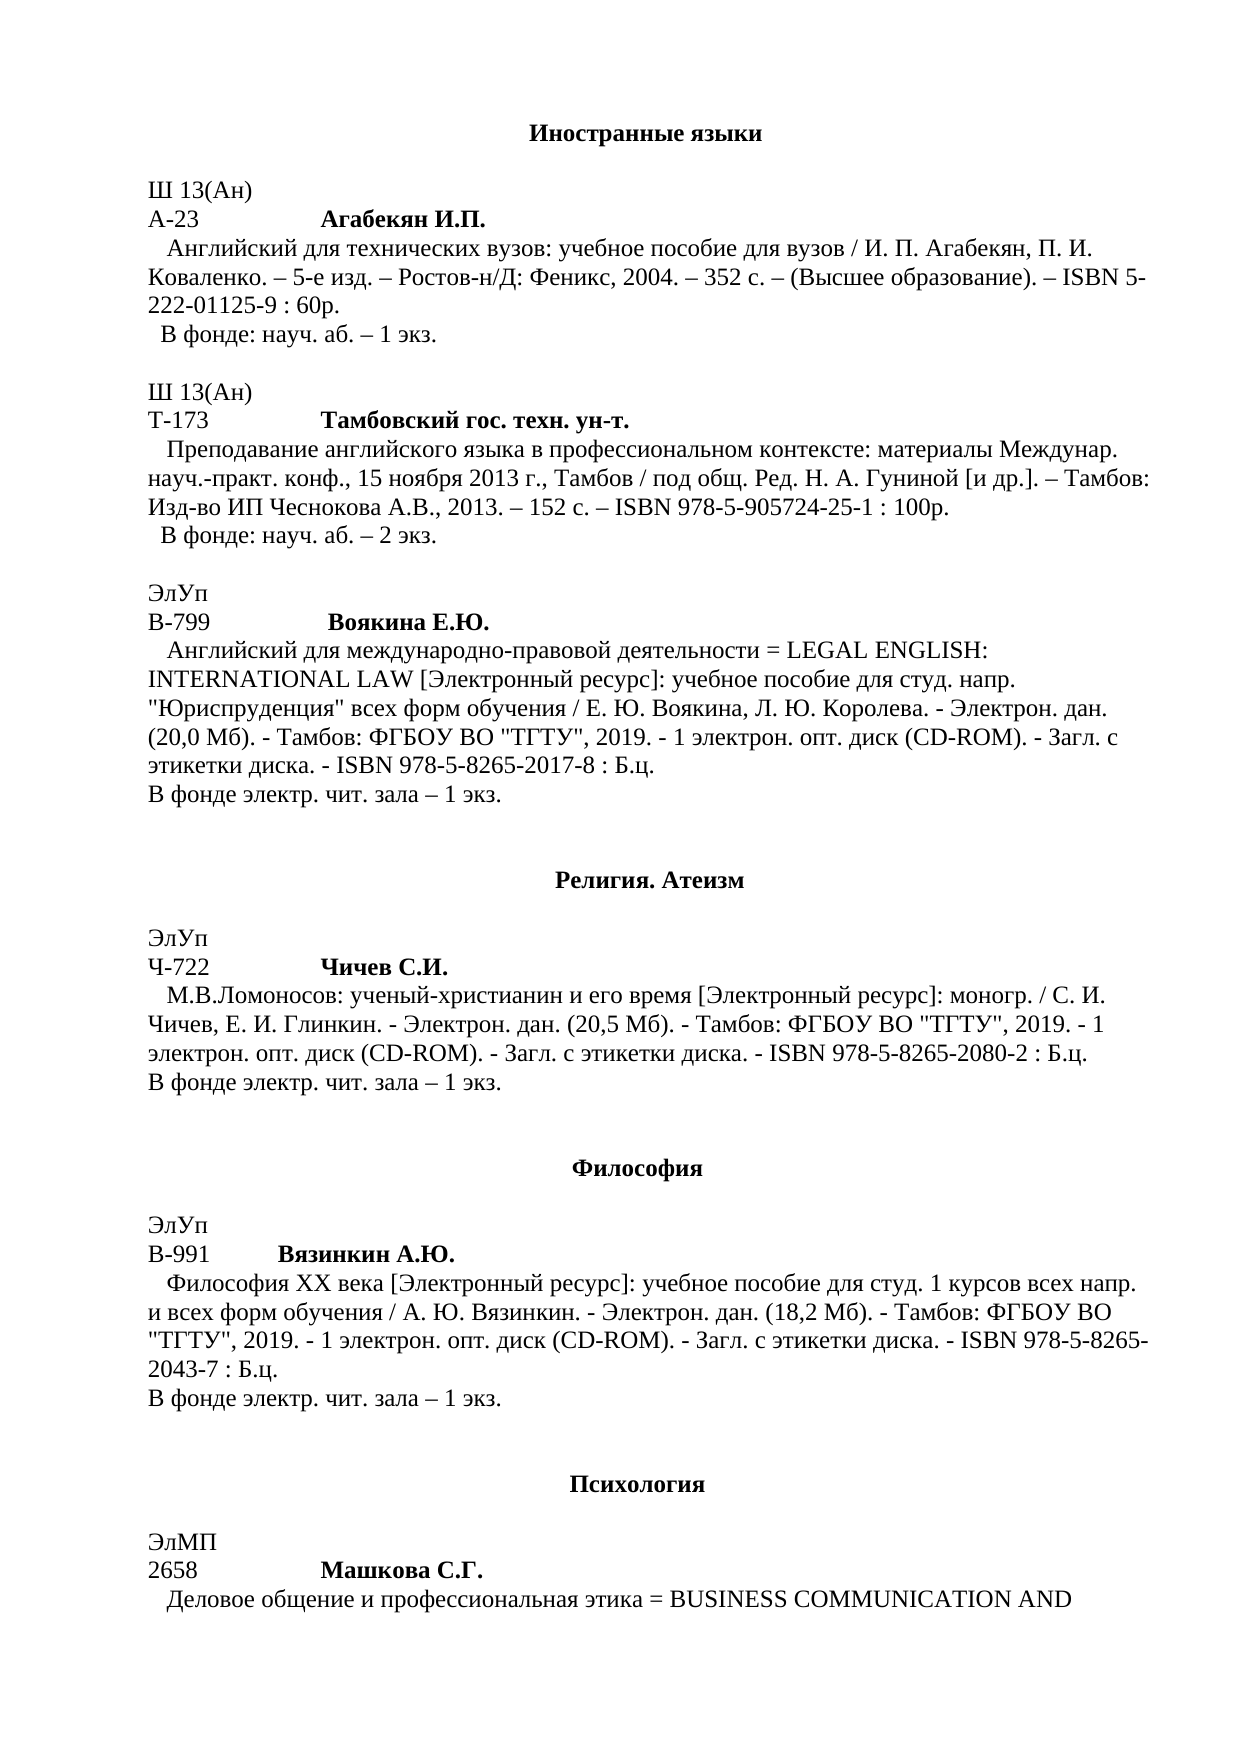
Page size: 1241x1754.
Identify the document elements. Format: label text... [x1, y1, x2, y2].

text Ш 13(Ан) Т-173 Тамбовский гос. техн. ун-т. Преподавание английского языка в профессиональном контексте: материалы Междунар. науч.-практ. конф., 15 ноября 2013 г., Тамбов / под общ. Ред. Н. А. Гуниной [и др.]. – Тамбов: Изд-во ИП Чеснокова А.В., 2013. – 152 с. – ISBN 978-5-905724-25-1 : 100р. В фонде: науч. аб. – 2 экз. [148, 377, 1152, 549]
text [148, 1527, 1152, 1613]
text Философия [123, 1153, 1152, 1182]
text Ш 13(Ан) А-23 Агабекян И.П. Английский для технических вузов: учебное пособие для вузов / И. П. Агабекян, П. И. Коваленко. – 5-е изд. – Ростов-н/Д: Феникс, 2004. – 352 с. – (Высшее образование). – ISBN 5-222-01125-9 : 60р. В фонде: науч. аб. – 1 экз. [148, 176, 1152, 348]
text ЭлУп В-991 Вязинкин А.Ю. Философия ХХ века [Электронный ресурс]: учебное пособие для студ. 1 курсов всех напр. и всех форм обучения / А. Ю. Вязинкин. - Электрон. дан. (18,2 Мб). - Тамбов: ФГБОУ ВО "ТГТУ", 2019. - 1 электрон. опт. диск (CD-ROM). - Загл. с этикетки диска. - ISBN 978-5-8265-2043-7 : Б.ц. В фонде электр. чит. зала – 1 экз. [148, 1211, 1152, 1412]
text Иностранные языки [148, 118, 1152, 147]
text ЭлУп Ч-722 Чичев С.И. М.В.Ломоносов: ученый-христианин и его время [Электронный ресурс]: моногр. / С. И. Чичев, Е. И. Глинкин. - Электрон. дан. (20,5 Мб). - Тамбов: ФГБОУ ВО "ТГТУ", 2019. - 1 электрон. опт. диск (CD-ROM). - Загл. с этикетки диска. - ISBN 978-5-8265-2080-2 : Б.ц. В фонде электр. чит. зала – 1 экз. [148, 923, 1152, 1096]
text Психология [123, 1469, 1152, 1498]
text ЭлУп В-799 Воякина Е.Ю. Английский для международно-правовой деятельности = LEGAL ENGLISH: INTERNATIONAL LAW [Электронный ресурс]: учебное пособие для студ. напр. "Юриспруденция" всех форм обучения / Е. Ю. Воякина, Л. Ю. Королева. - Электрон. дан. (20,0 Мб). - Тамбов: ФГБОУ ВО "ТГТУ", 2019. - 1 электрон. опт. диск (CD-ROM). - Загл. с этикетки диска. - ISBN 978-5-8265-2017-8 : Б.ц. В фонде электр. чит. зала – 1 экз. [148, 578, 1152, 808]
text Религия. Атеизм [148, 866, 1152, 894]
